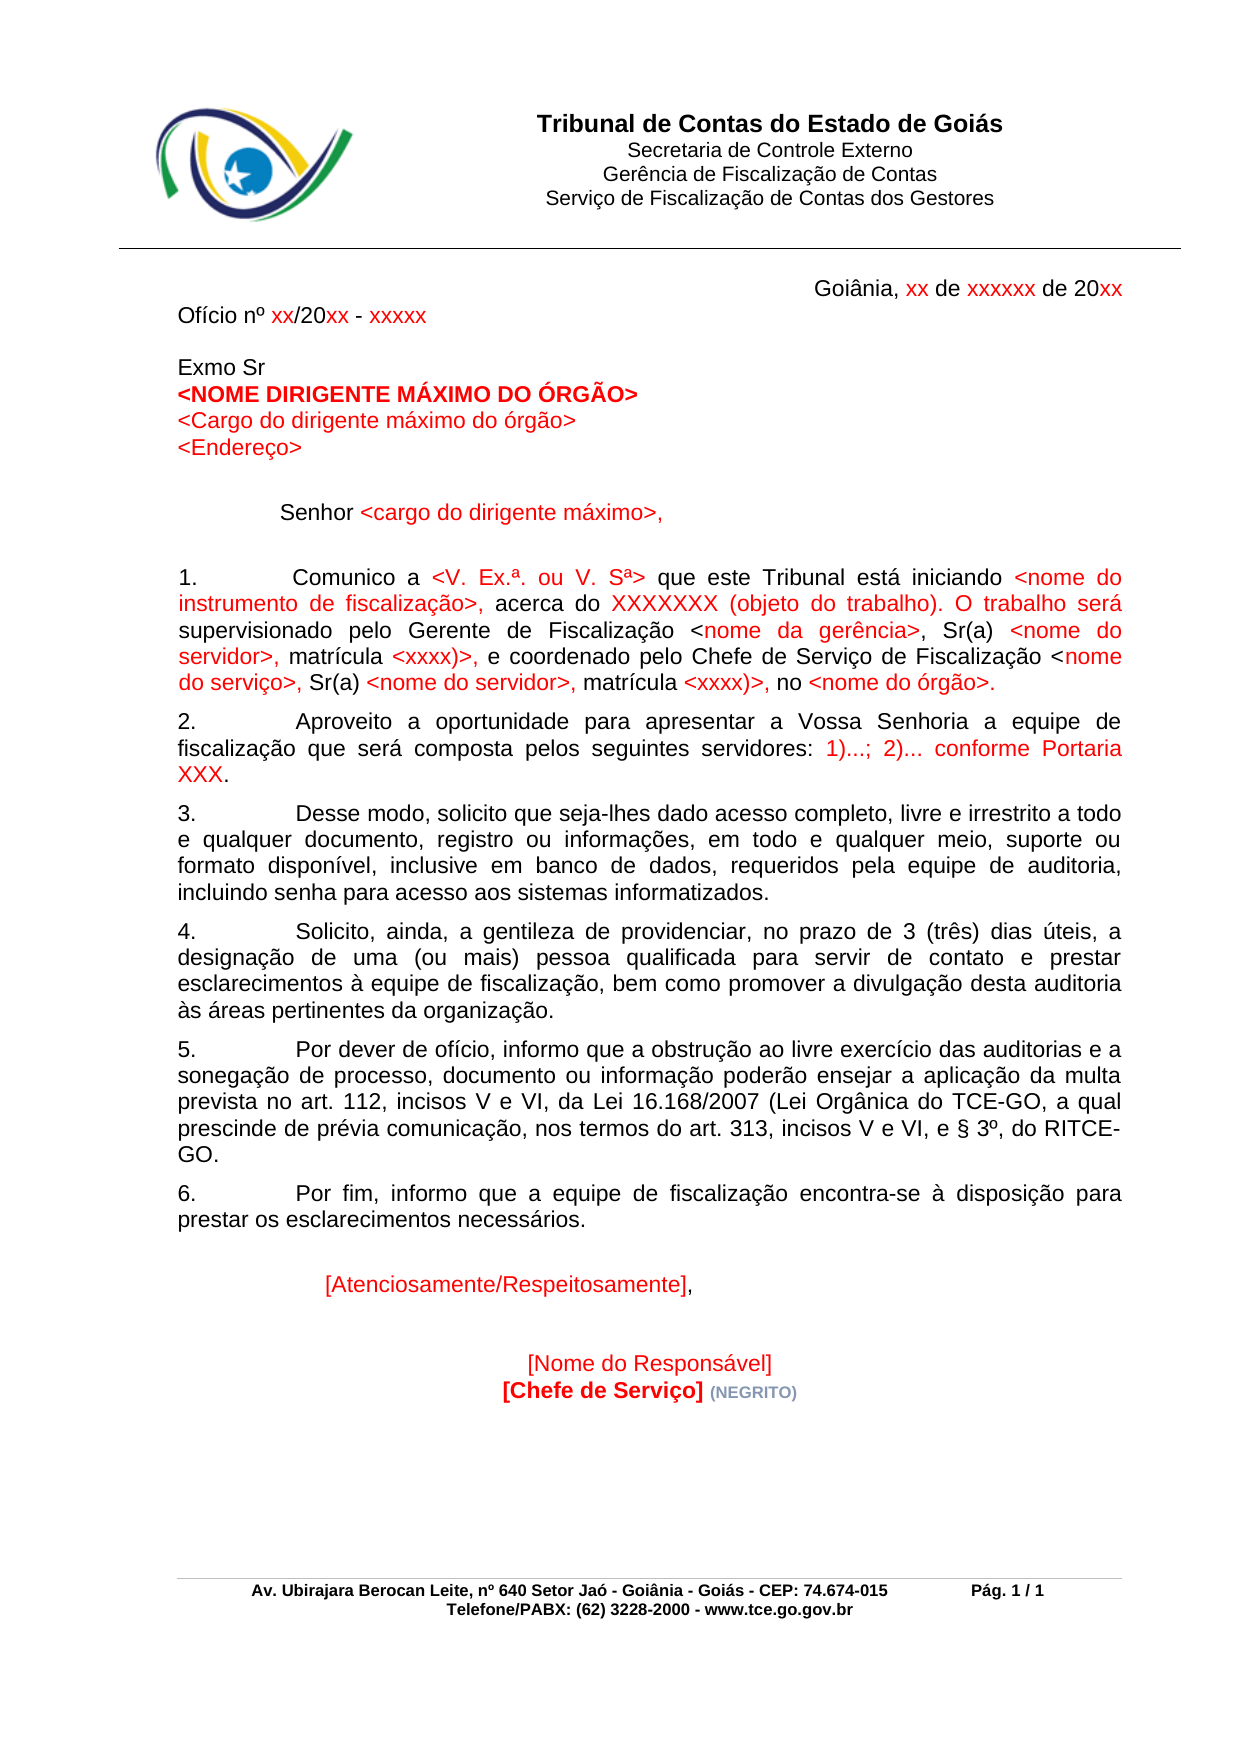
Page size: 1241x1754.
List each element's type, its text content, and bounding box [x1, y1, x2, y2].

text [Nome do Responsável] [177, 1350, 1122, 1377]
text 1. Comunico a <V. Ex.ª. ou V. Sª> que este Tribunal está iniciando <nome do instrumento de fiscalização>, acerca do XXXXXXX (objeto do trabalho). O trabalho será supervisionado pelo Gerente de Fiscalização <nome da gerência>, Sr(a) <nome do servidor>, matrícula <xxxx)>, e coordenado pelo Chefe de Serviço de Fiscalização <nome do serviço>, Sr(a) <nome do servidor>, matrícula <xxxx)>, no <nome do órgão>. [178, 564, 1122, 696]
list Aproveito a oportunidade para apresentar a Vossa Senhoria a equipe de fiscalização que será composta pelos seguintes servidores: 1)...; 2)... conforme Portaria XXX. [177, 708, 1122, 787]
text <Cargo do dirigente máximo do órgão> [177, 407, 1122, 433]
text <Endereço> [177, 433, 1122, 460]
list Desse modo, solicito que seja-lhes dado acesso completo, livre e irrestrito a todo e qualquer documento, registro ou informações, em todo e qualquer meio, suporte ou formato disponível, inclusive em banco de dados, requeridos pela equipe de auditoria, incluindo senha para acesso aos sistemas informatizados. [177, 800, 1122, 905]
text Exmo Sr [177, 354, 1122, 381]
list Solicito, ainda, a gentileza de providenciar, no prazo de 3 (três) dias úteis, a designação de uma (ou mais) pessoa qualificada para servir de contato e prestar esclarecimentos à equipe de fiscalização, bem como promover a divulgação desta auditoria às áreas pertinentes da organização. [177, 918, 1122, 1023]
text Ofício nº xx/20xx - xxxxx [177, 302, 1122, 328]
list Por dever de ofício, informo que a obstrução ao livre exercício das auditorias e a sonegação de processo, documento ou informação poderão ensejar a aplicação da multa prevista no art. 112, incisos V e VI, da Lei 16.168/2007 (Lei Orgânica do TCE-GO, a qual prescinde de prévia comunicação, nos termos do art. 313, incisos V e VI, e § 3º, do RITCE-GO. [177, 1036, 1122, 1167]
list Por fim, informo que a equipe de fiscalização encontra-se à disposição para prestar os esclarecimentos necessários. [177, 1180, 1122, 1232]
text <NOME DIRIGENTE MÁXIMO DO ÓRGÃO> [177, 381, 1122, 407]
text [Chefe de Serviço] (NEGRITO) [177, 1377, 1122, 1403]
text Senhor <cargo do dirigente máximo>, [177, 499, 1122, 525]
picture [148, 100, 359, 230]
text Goiânia, xx de xxxxxx de 20xx [177, 275, 1122, 302]
text [Atenciosamente/Respeitosamente], [177, 1271, 1122, 1298]
